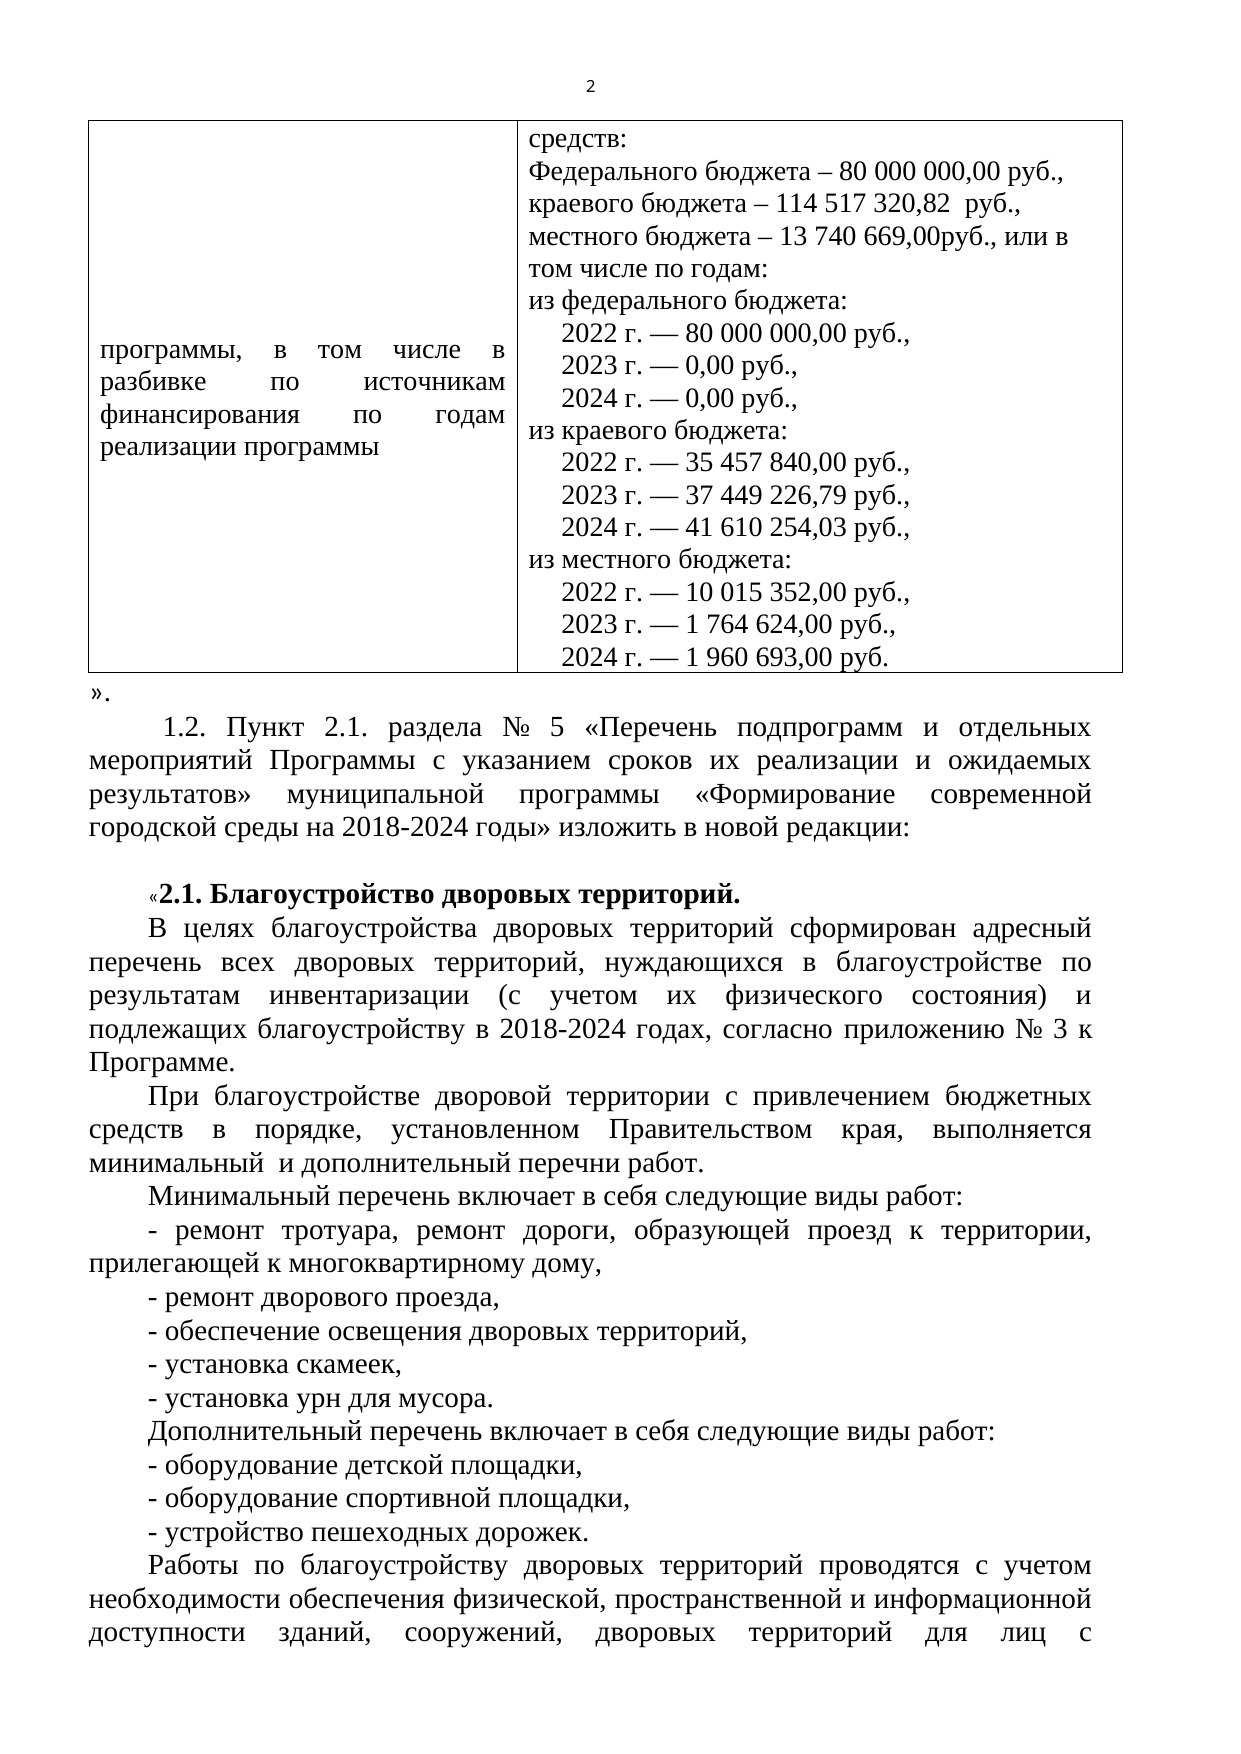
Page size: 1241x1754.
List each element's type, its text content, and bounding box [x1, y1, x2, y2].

text В целях благоустройства дворовых территорий сформирован адресный перечень всех дворовых территорий, нуждающихся в благоустройстве по результатам инвентаризации (с учетом их физического состояния) и подлежащих благоустройству в 2018-2024 годах, согласно приложению № 3 к Программе. [89, 910, 1092, 1078]
text - обеспечение освещения дворовых территорий, [89, 1313, 1092, 1346]
text 1.2. Пункт 2.1. раздела № 5 «Перечень подпрограмм и отдельных мероприятий Программы с указанием сроков их реализации и ожидаемых результатов» муниципальной программы «Формирование современной городской среды на 2018-2024 годы» изложить в новой редакции: [89, 709, 1092, 843]
text - ремонт тротуара, ремонт дороги, образующей проезд к территории, прилегающей к многоквартирному дому, [89, 1212, 1092, 1279]
text Минимальный перечень включает в себя следующие виды работ: [89, 1178, 1092, 1212]
text При благоустройстве дворовой территории с привлечением бюджетных средств в порядке, установленном Правительством края, выполняется минимальный и дополнительный перечни работ. [89, 1078, 1092, 1178]
text ». [89, 673, 1092, 709]
text - оборудование спортивной площадки, [89, 1480, 1092, 1514]
text - установка скамеек, [89, 1346, 1092, 1380]
text - установка урн для мусора. [89, 1380, 1092, 1413]
text - ремонт дворового проезда, [89, 1279, 1092, 1313]
text Дополнительный перечень включает в себя следующие виды работ: [89, 1413, 1092, 1447]
text «2.1. Благоустройство дворовых территорий. [89, 877, 1092, 910]
text - оборудование детской площадки, [89, 1447, 1092, 1480]
text - устройство пешеходных дорожек. [89, 1514, 1092, 1547]
table_header Информация по ресурсному обеспечению муниципальной программы, в том числе в разбивке по источникам финансирования по годам реализации программы [89, 121, 517, 672]
